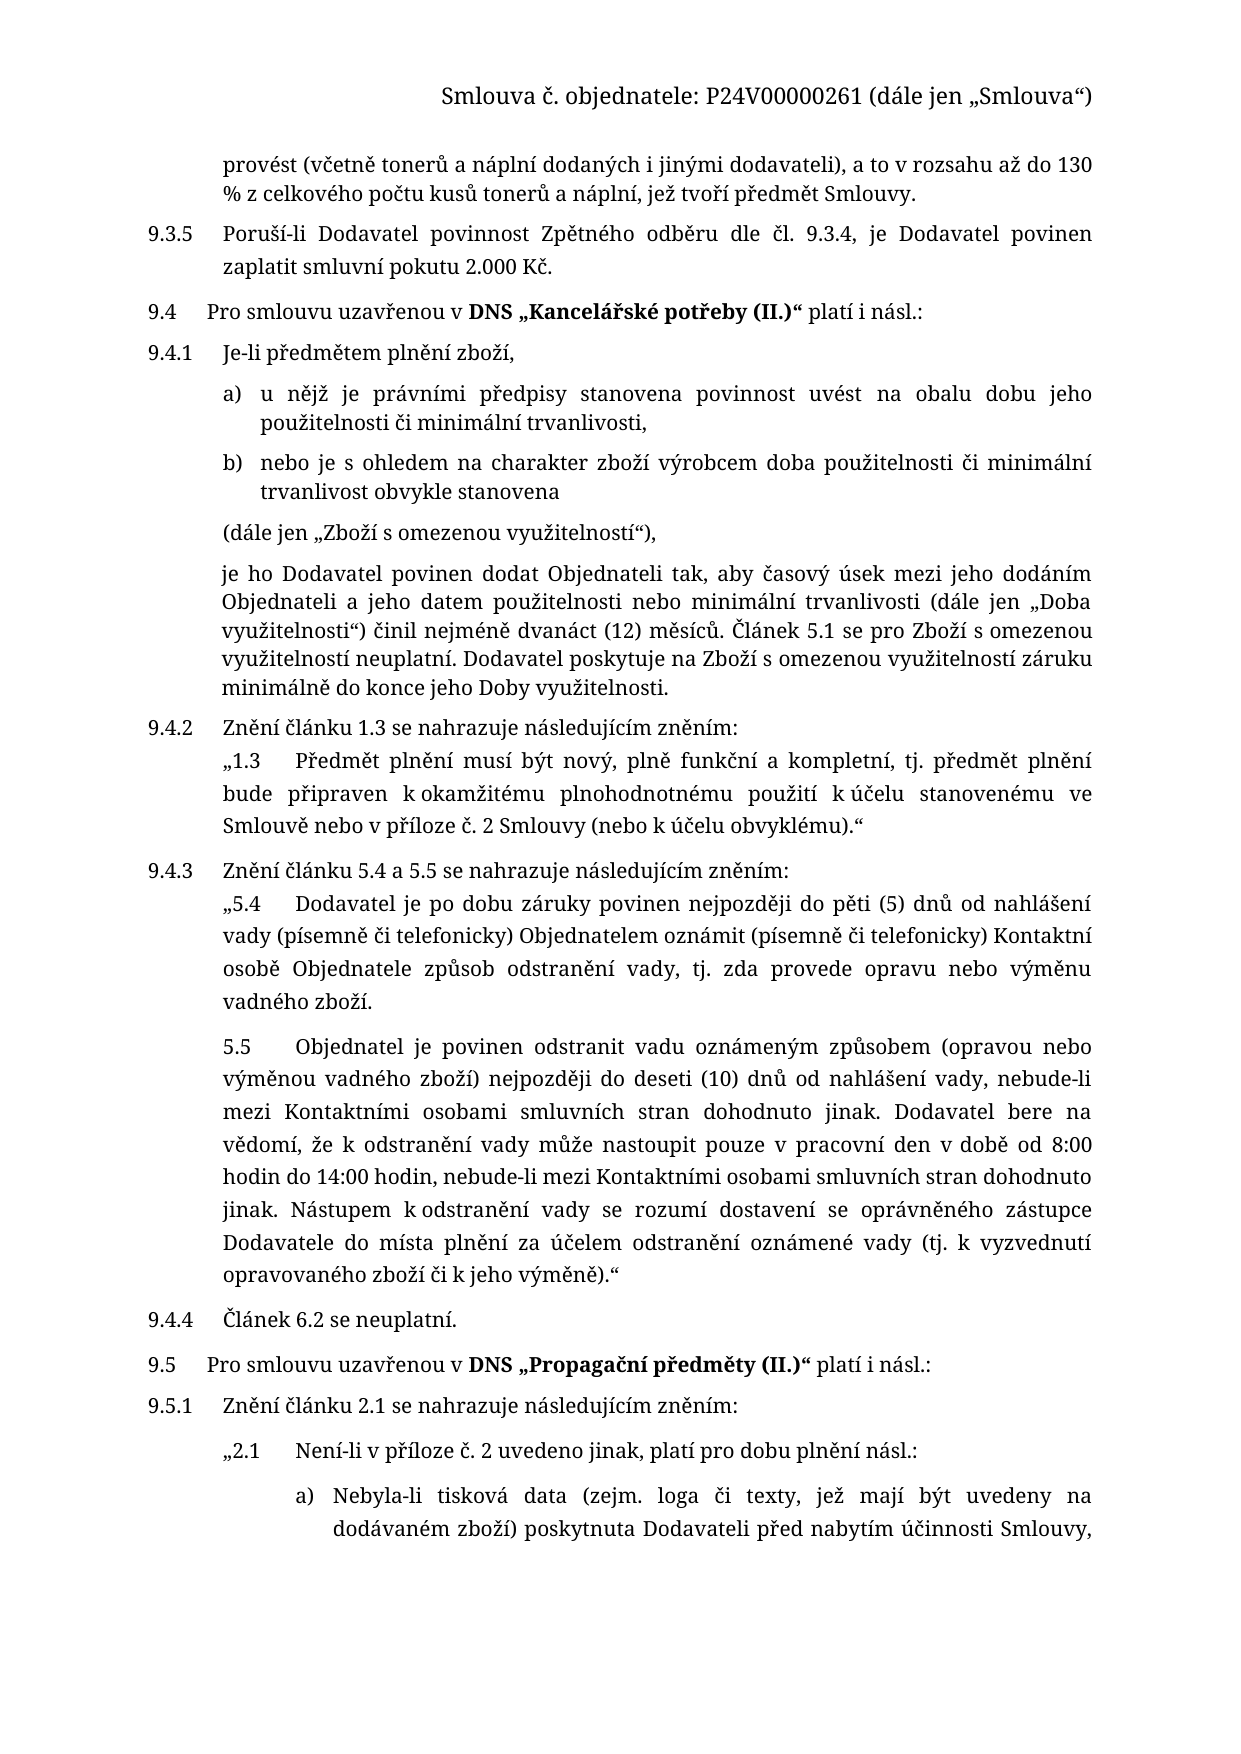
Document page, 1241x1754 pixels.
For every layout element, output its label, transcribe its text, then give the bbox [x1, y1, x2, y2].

list Znění článku 1.3 se nahrazuje následujícím zněním: [148, 713, 1093, 742]
list Článek 6.2 se neuplatní. [148, 1305, 1093, 1334]
list „5.4 Dodavatel je po dobu záruky povinen nejpozději do pěti (5) dnů od nahlášení vady (písemně či telefonicky) Objednatelem oznámit (písemně či telefonicky) Kontaktní osobě Objednatele způsob odstranění vady, tj. zda provede opravu nebo výměnu vadného zboží. [223, 889, 1093, 1015]
list Je-li předmětem plnění zboží, [148, 338, 1093, 367]
list u nějž je právními předpisy stanovena povinnost uvést na obalu dobu jeho použitelnosti či minimální trvanlivosti, [223, 379, 1093, 436]
list „1.3 Předmět plnění musí být nový, plně funkční a kompletní, tj. předmět plnění bude připraven k okamžitému plnohodnotnému použití k účelu stanovenému ve Smlouvě nebo v příloze č. 2 Smlouvy (nebo k účelu obvyklému).“ [223, 746, 1093, 840]
text (dále jen „Zboží s omezenou využitelností“), [223, 518, 1093, 546]
list „2.1 Není-li v příloze č. 2 uvedeno jinak, platí pro dobu plnění násl.: [223, 1436, 1093, 1465]
list Poruší-li Dodavatel povinnost Zpětného odběru dle čl. 9.3.4, je Dodavatel povinen zaplatit smluvní pokutu 2.000 Kč. [148, 219, 1093, 281]
list Znění článku 2.1 se nahrazuje následujícím zněním: [148, 1391, 1093, 1420]
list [295, 1482, 1093, 1543]
list 5.5 Objednatel je povinen odstranit vadu oznámeným způsobem (opravou nebo výměnou vadného zboží) nejpozději do deseti (10) dnů od nahlášení vady, nebude-li mezi Kontaktními osobami smluvních stran dohodnuto jinak. Dodavatel bere na vědomí, že k odstranění vady může nastoupit pouze v pracovní den v době od 8:00 hodin do 14:00 hodin, nebude-li mezi Kontaktními osobami smluvních stran dohodnuto jinak. Nástupem k odstranění vady se rozumí dostavení se oprávněného zástupce Dodavatele do místa plnění za účelem odstranění oznámené vady (tj. k vyzvednutí opravovaného zboží či k jeho výměně).“ [223, 1032, 1093, 1289]
text je ho Dodavatel povinen dodat Objednateli tak, aby časový úsek mezi jeho dodáním Objednateli a jeho datem použitelnosti nebo minimální trvanlivosti (dále jen „Doba využitelnosti“) činil nejméně dvanáct (12) měsíců. Článek 5.1 se pro Zboží s omezenou využitelností neuplatní. Dodavatel poskytuje na Zboží s omezenou využitelností záruku minimálně do konce jeho Doby využitelnosti. [221, 559, 1093, 701]
list Pro smlouvu uzavřenou v DNS „Propagační předměty (II.)“ platí i násl.: [148, 1350, 1093, 1379]
list Znění článku 5.4 a 5.5 se nahrazuje následujícím zněním: [148, 856, 1093, 885]
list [148, 150, 1093, 207]
list nebo je s ohledem na charakter zboží výrobcem doba použitelnosti či minimální trvanlivost obvykle stanovena [223, 448, 1093, 505]
list Pro smlouvu uzavřenou v DNS „Kancelářské potřeby (II.)“ platí i násl.: [148, 297, 1093, 326]
